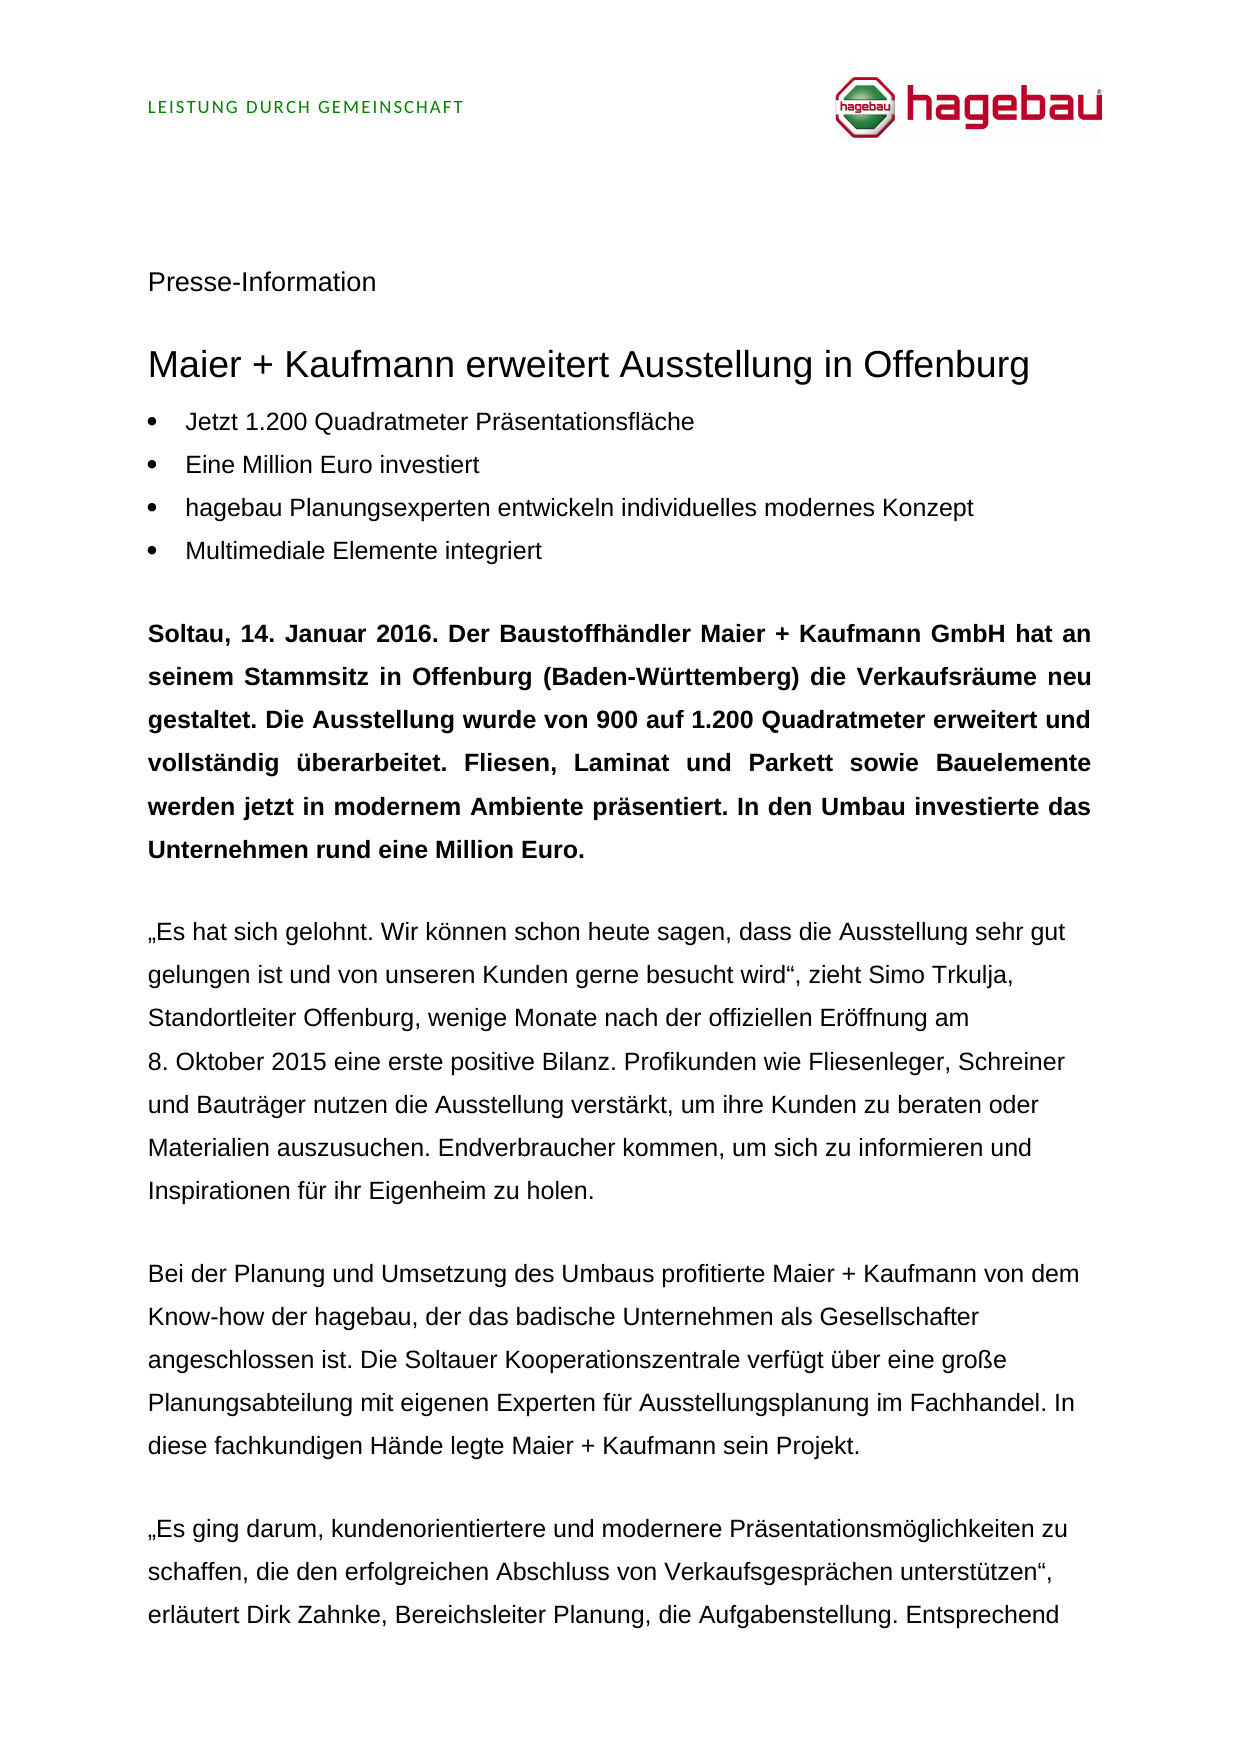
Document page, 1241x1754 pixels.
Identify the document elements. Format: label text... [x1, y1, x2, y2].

text Maier + Kaufmann erweitert Ausstellung in Offenburg [148, 342, 1093, 385]
text Presse-Information [148, 266, 1093, 297]
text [148, 1514, 1093, 1629]
list Jetzt 1.200 Quadratmeter Präsentationsfläche [148, 407, 1093, 435]
list hagebau Planungsexperten entwickeln individuelles modernes Konzept [148, 493, 1093, 522]
picture [833, 74, 1103, 140]
list Multimediale Elemente integriert [148, 536, 1093, 565]
text „Es hat sich gelohnt. Wir können schon heute sagen, dass die Ausstellung sehr gut gelungen ist und von unseren Kunden gerne besucht wird“, zieht Simo Trkulja, Standortleiter Offenburg, wenige Monate nach der offiziellen Eröffnung am 8. Oktober 2015 eine erste positive Bilanz. Profikunden wie Fliesenleger, Schreiner und Bauträger nutzen die Ausstellung verstärkt, um ihre Kunden zu beraten oder Materialien auszusuchen. Endverbraucher kommen, um sich zu informieren und Inspirationen für ihr Eigenheim zu holen. [148, 917, 1093, 1205]
text Bei der Planung und Umsetzung des Umbaus profitierte Maier + Kaufmann von dem Know-how der hagebau, der das badische Unternehmen als Gesellschafter angeschlossen ist. Die Soltauer Kooperationszentrale verfügt über eine große Planungsabteilung mit eigenen Experten für Ausstellungsplanung im Fachhandel. In diese fachkundigen Hände legte Maier + Kaufmann sein Projekt. [148, 1258, 1093, 1460]
list Eine Million Euro investiert [148, 450, 1093, 479]
text Soltau, 14. Januar 2016. Der Baustoffhändler Maier + Kaufmann GmbH hat an seinem Stammsitz in Offenburg (Baden-Württemberg) die Verkaufsräume neu gestaltet. Die Ausstellung wurde von 900 auf 1.200 Quadratmeter erweitert und vollständig überarbeitet. Fliesen, Laminat und Parkett sowie Bauelemente werden jetzt in modernem Ambiente präsentiert. In den Umbau investierte das Unternehmen rund eine Million Euro. [148, 619, 1093, 863]
